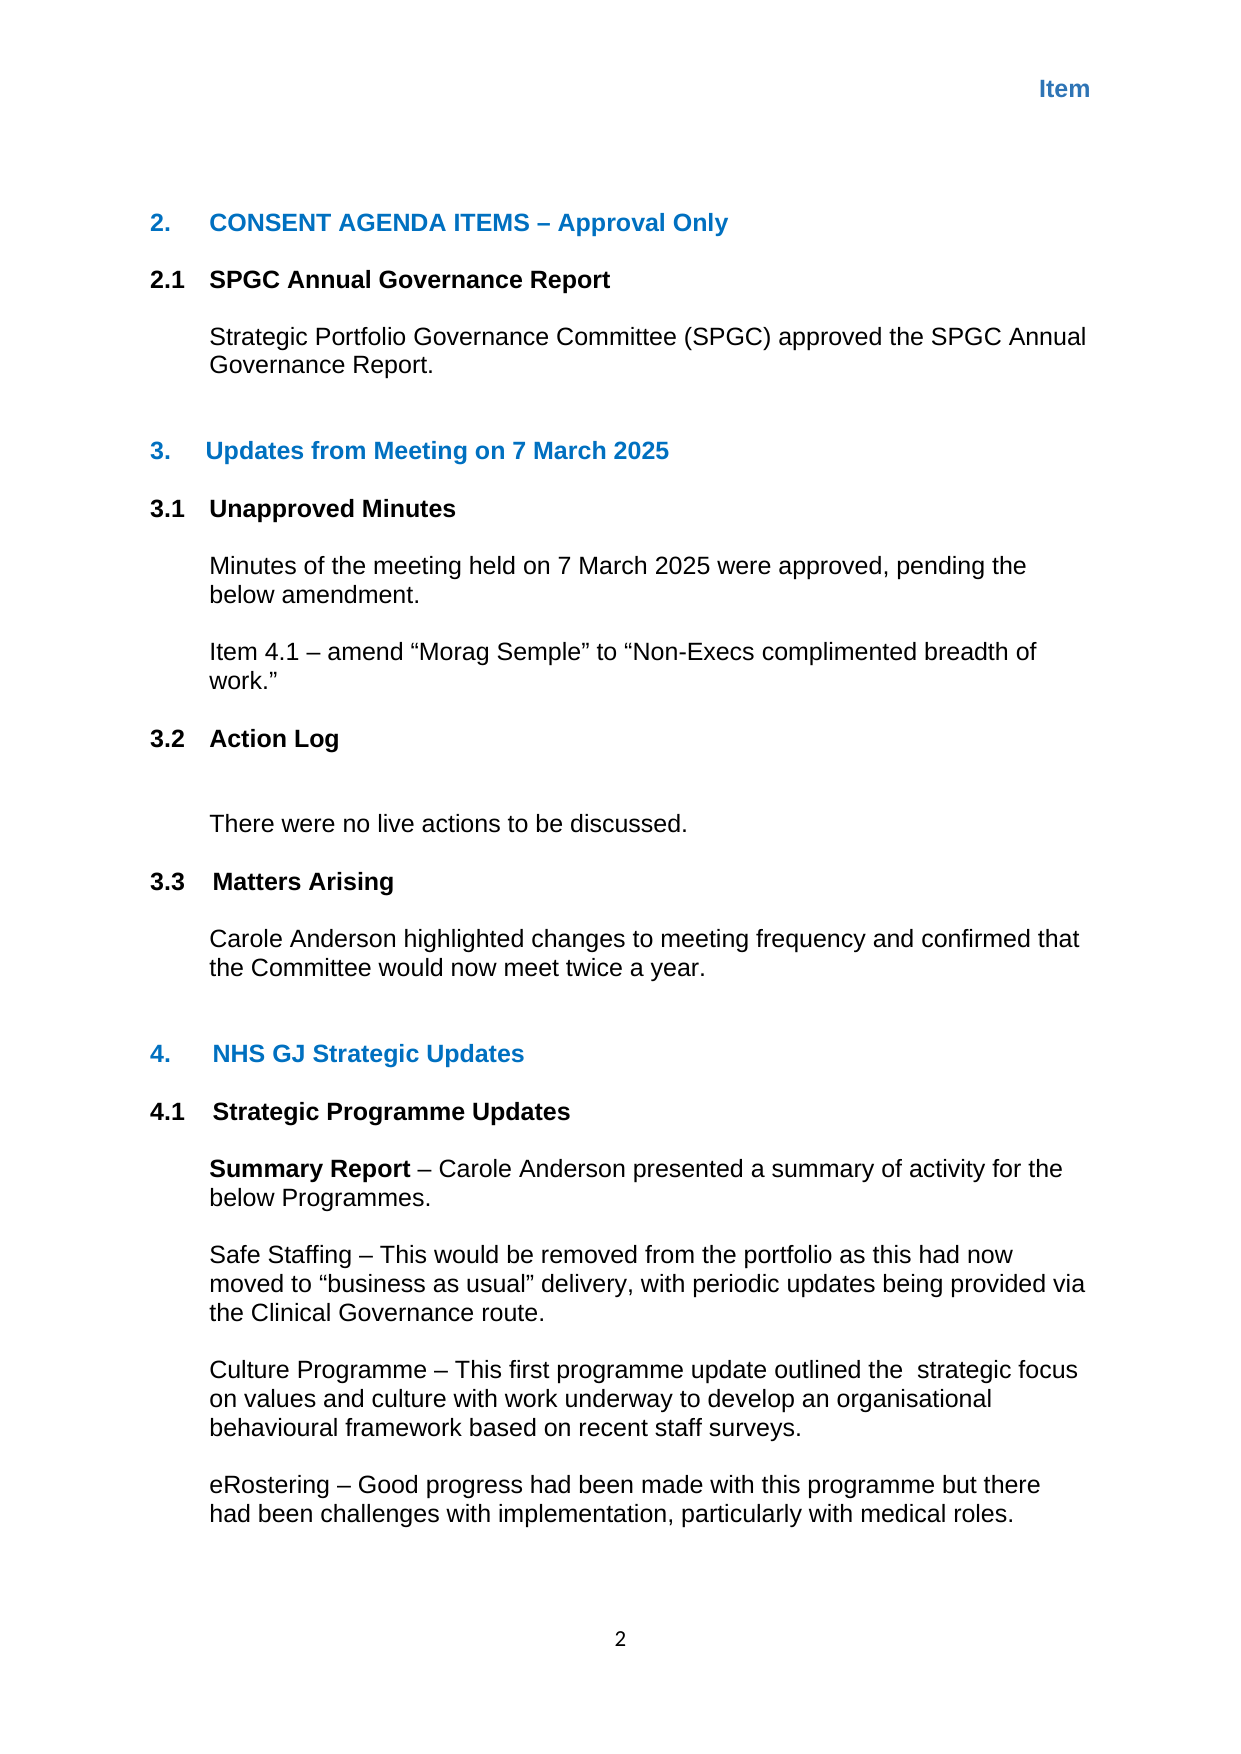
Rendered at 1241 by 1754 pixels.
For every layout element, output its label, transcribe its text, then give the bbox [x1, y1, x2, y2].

list Item 4.1 – amend “Morag Semple” to “Non-Execs complimented breadth of work.” [209, 637, 1090, 695]
text 4.1 Strategic Programme Updates [150, 1097, 1090, 1125]
text eRostering – Good progress had been made with this programme but there had been challenges with implementation, particularly with medical roles. [209, 1470, 1090, 1528]
text 3.3 Matters Arising [150, 867, 1090, 895]
text 4. NHS GJ Strategic Updates [150, 1039, 1090, 1068]
text 2. CONSENT AGENDA ITEMS – Approval Only [150, 207, 1090, 236]
text 3. Updates from Meeting on 7 March 2025 [150, 436, 1090, 465]
text Safe Staffing – This would be removed from the portfolio as this had now moved to “business as usual” delivery, with periodic updates being provided via the Clinical Governance route. [209, 1240, 1090, 1327]
text There were no live actions to be discussed. [150, 809, 1090, 838]
list Minutes of the meeting held on 7 March 2025 were approved, pending the below amendment. [209, 551, 1090, 608]
text 3.2 Action Log [150, 723, 1090, 752]
text Strategic Portfolio Governance Committee (SPGC) approved the SPGC Annual Governance Report. [150, 322, 1090, 379]
text Culture Programme – This first programme update outlined the strategic focus on values and culture with work underway to develop an organisational behavioural framework based on recent staff surveys. [209, 1355, 1090, 1442]
text Summary Report – Carole Anderson presented a summary of activity for the below Programmes. [209, 1154, 1090, 1212]
text 3.1 Unapproved Minutes [150, 493, 1090, 522]
text 2.1 SPGC Annual Governance Report [150, 265, 1090, 294]
text Carole Anderson highlighted changes to meeting frequency and confirmed that the Committee would now meet twice a year. [209, 924, 1090, 982]
